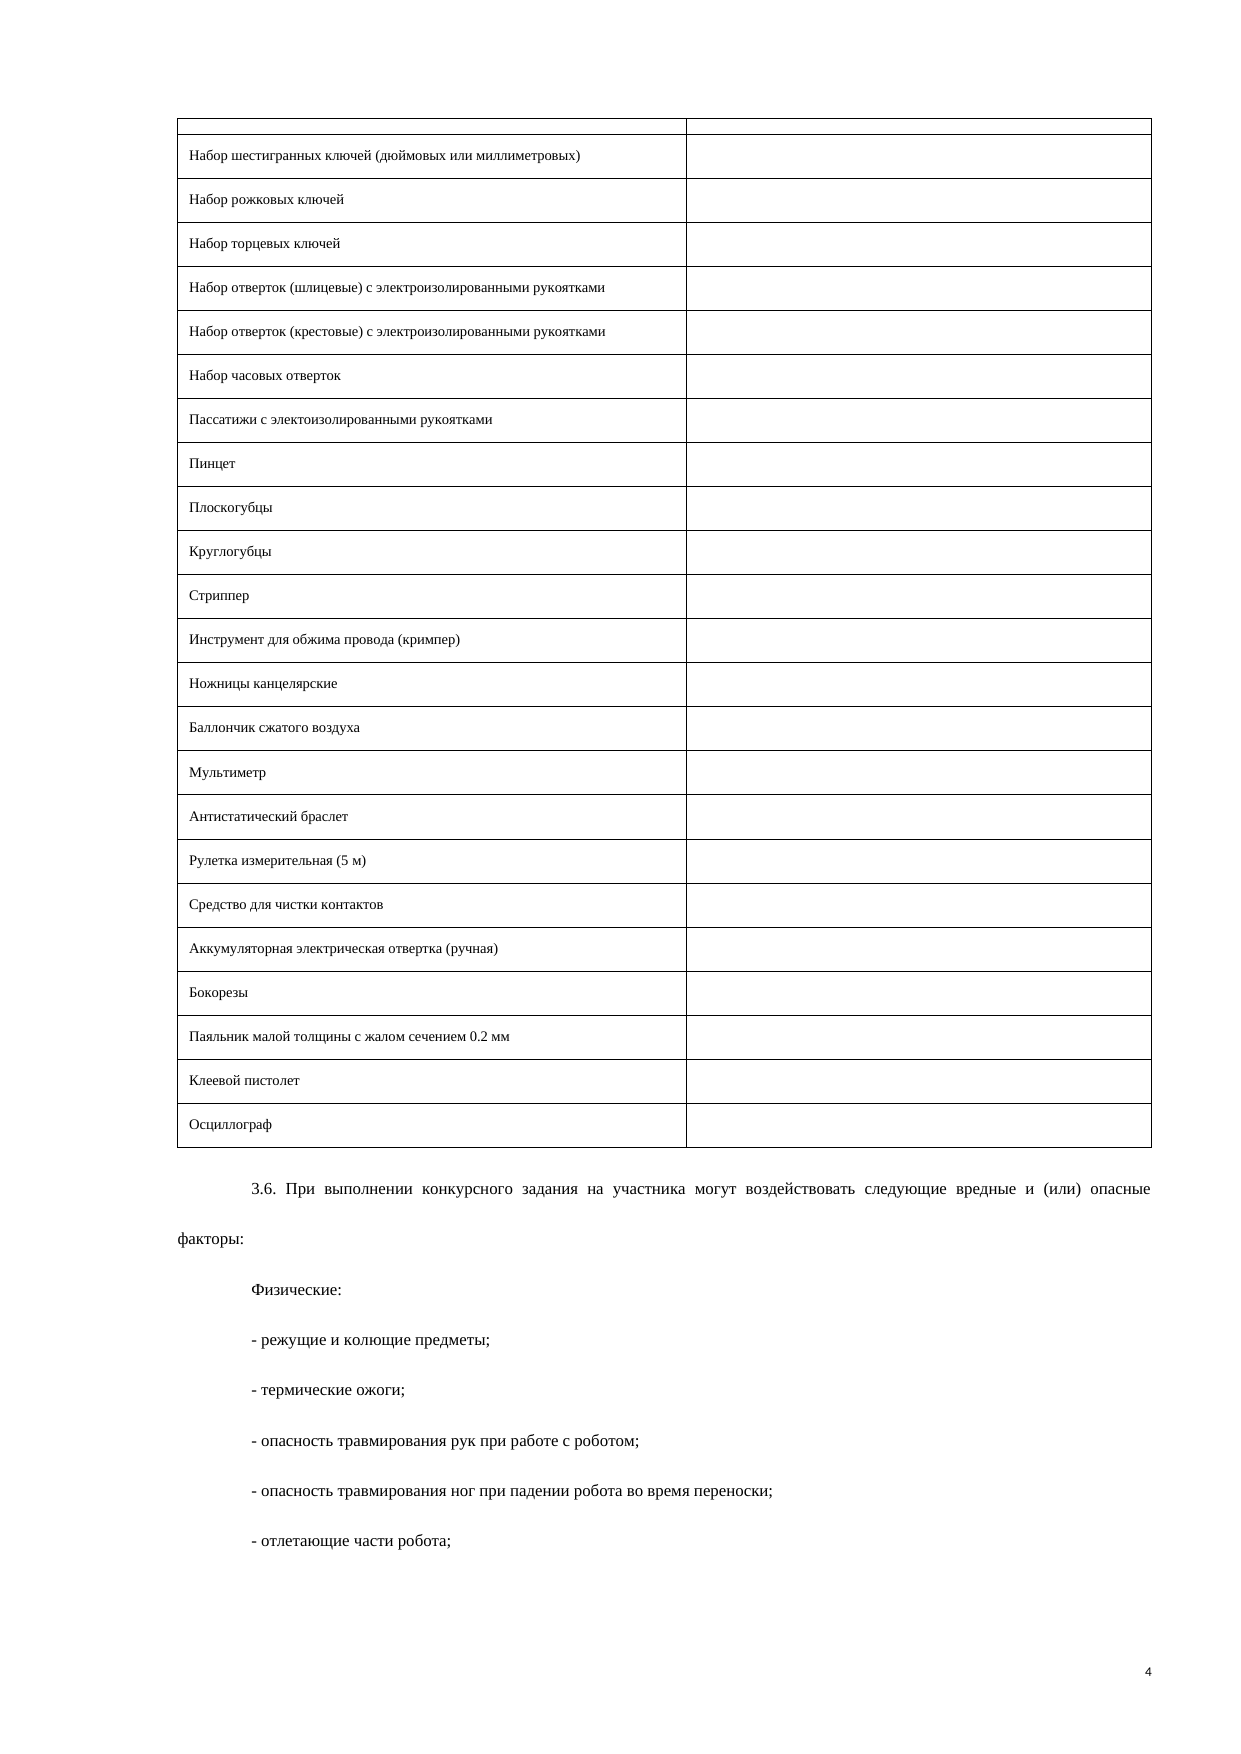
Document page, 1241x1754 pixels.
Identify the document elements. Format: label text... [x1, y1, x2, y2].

table_cell [687, 1016, 1151, 1059]
table_cell Набор часовых отверток [178, 355, 686, 398]
table_cell Набор отверток (крестовые) с электроизолированными рукоятками [178, 311, 686, 354]
table_cell [687, 972, 1151, 1015]
table_cell [687, 443, 1151, 486]
text - опасность травмирования ног при падении робота во время переноски; [177, 1467, 1152, 1500]
table_cell [687, 795, 1151, 838]
table_cell [687, 531, 1151, 574]
table_cell Бокорезы [178, 972, 686, 1015]
table_cell Плоскогубцы [178, 487, 686, 530]
table_cell [687, 179, 1151, 222]
table_cell Круглогубцы [178, 531, 686, 574]
table_cell [687, 840, 1151, 882]
text 3.6. При выполнении конкурсного задания на участника могут воздействовать следующие вредные и (или) опасные факторы: [177, 1165, 1152, 1248]
table_cell [687, 223, 1151, 266]
table_cell [687, 399, 1151, 442]
table_cell Баллончик сжатого воздуха [178, 707, 686, 750]
table_cell [687, 267, 1151, 310]
table_cell Антистатический браслет [178, 795, 686, 838]
table_cell [687, 663, 1151, 706]
table_cell [687, 619, 1151, 662]
text - режущие и колющие предметы; [177, 1316, 1152, 1349]
table_cell Пассатижи с электоизолированными рукоятками [178, 399, 686, 442]
table_cell [687, 1060, 1151, 1103]
text - термические ожоги; [177, 1366, 1152, 1399]
table_cell Рулетка измерительная (5 м) [178, 840, 686, 882]
table_cell [687, 575, 1151, 618]
table_cell Мультиметр [178, 751, 686, 794]
text - опасность травмирования рук при работе с роботом; [177, 1416, 1152, 1450]
table_cell Набор отверток (шлицевые) с электроизолированными рукоятками [178, 267, 686, 310]
text Физические: [177, 1265, 1152, 1299]
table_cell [687, 119, 1151, 133]
table_cell Средство для чистки контактов [178, 884, 686, 927]
table_cell [687, 751, 1151, 794]
table_cell [687, 311, 1151, 354]
table_cell Ножницы канцелярские [178, 663, 686, 706]
table_cell Инструмент для обжима провода (кримпер) [178, 619, 686, 662]
table_cell Стриппер [178, 575, 686, 618]
table_cell [687, 707, 1151, 750]
table_cell Набор шестигранных ключей (дюймовых или миллиметровых) [178, 135, 686, 177]
table_cell Паяльник малой толщины с жалом сечением 0.2 мм [178, 1016, 686, 1059]
table_cell [687, 1104, 1151, 1147]
table_cell Пинцет [178, 443, 686, 486]
table_cell [687, 135, 1151, 177]
table_cell Набор торцевых ключей [178, 223, 686, 266]
text - отлетающие части робота; [177, 1517, 1152, 1550]
table_cell [687, 928, 1151, 971]
table_cell Набор рожковых ключей [178, 179, 686, 222]
table_cell Клеевой пистолет [178, 1060, 686, 1103]
table_cell [687, 884, 1151, 927]
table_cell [178, 119, 686, 133]
table_cell [687, 355, 1151, 398]
table_cell [687, 487, 1151, 530]
table_cell Аккумуляторная электрическая отвертка (ручная) [178, 928, 686, 971]
table_cell Осциллограф [178, 1104, 686, 1147]
